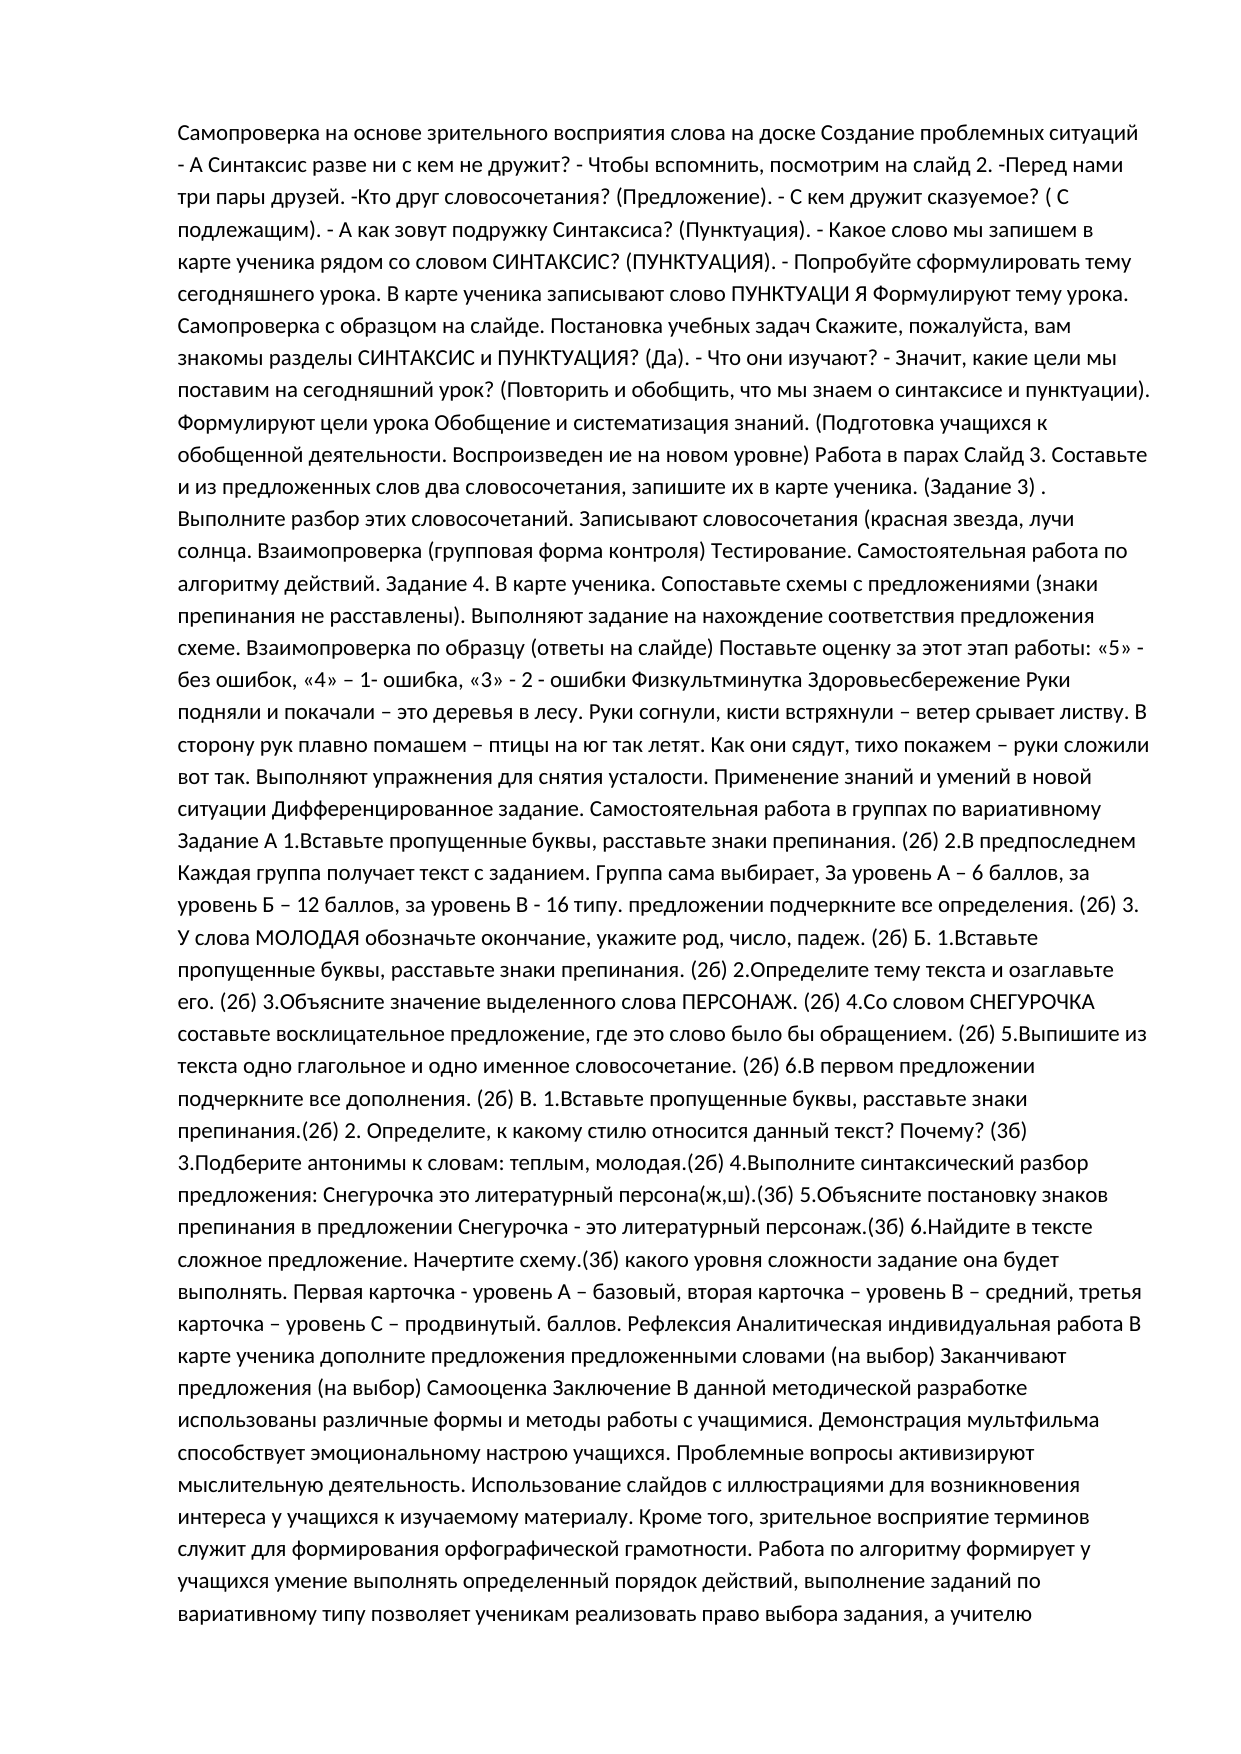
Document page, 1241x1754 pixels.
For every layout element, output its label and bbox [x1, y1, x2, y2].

text [177, 118, 1152, 1627]
